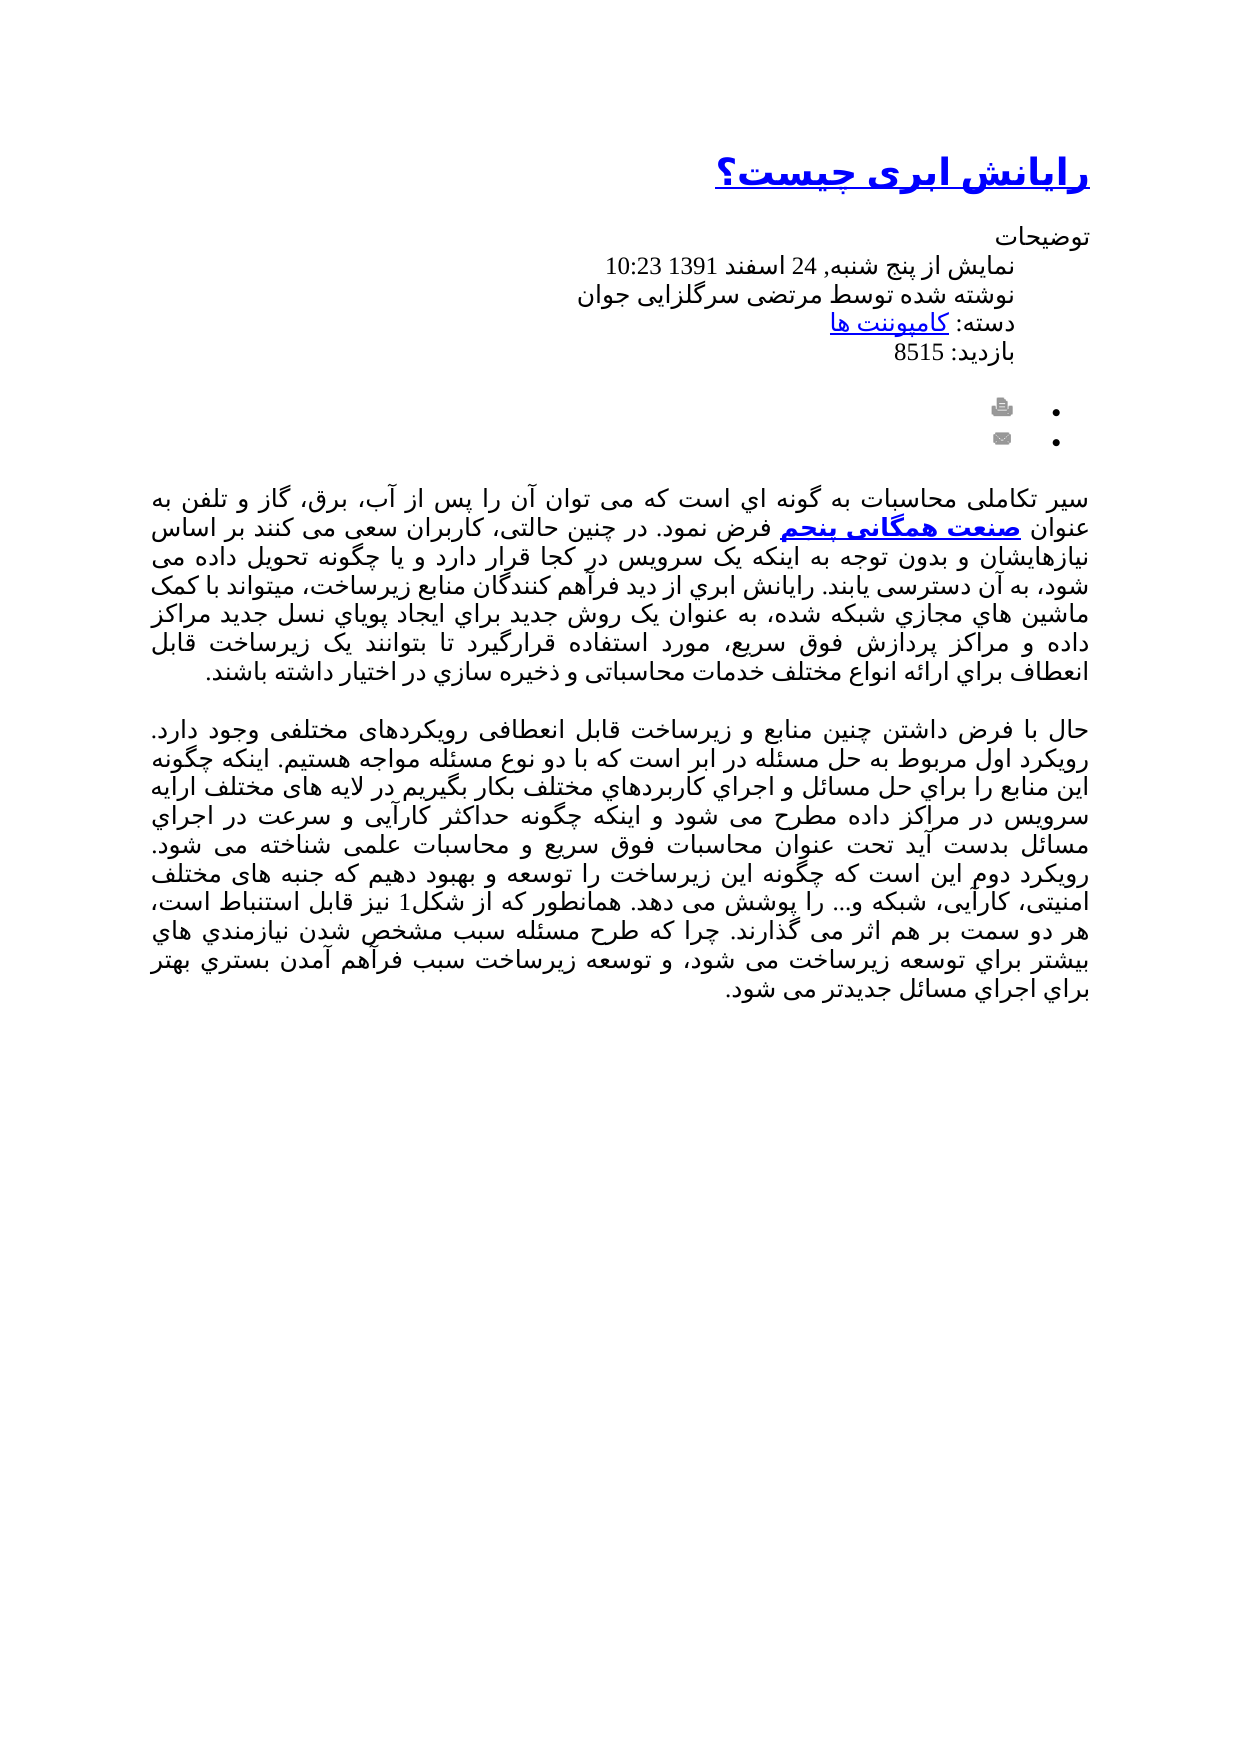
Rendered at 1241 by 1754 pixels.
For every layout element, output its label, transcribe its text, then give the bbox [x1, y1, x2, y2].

text توضیحات [150, 222, 1090, 251]
text نوشته شده توسط مرتضی سرگلزایی جوان [150, 280, 1015, 308]
picture [989, 425, 1015, 451]
text بازدید: 8515 [150, 337, 1015, 366]
text دسته: کامپوننت ها [150, 308, 1015, 337]
text رایانش ابری چیست؟ [150, 150, 1090, 193]
text سیر تکاملی محاسبات به گونه اي است که می توان آن را پس از آب، برق، گاز و تلفن به عنوان صنعت همگانی پنجم فرض نمود. در چنین حالتی، کاربران سعی می کنند بر اساس نیازهایشان و بدون توجه به اینکه یک سرویس در کجا قرار دارد و یا چگونه تحویل داده می شود، به آن دسترسی یابند. رایانش ابري از دید فرآهم کنندگان منابع زیرساخت، میتواند با کمک ماشین هاي مجازي شبکه شده، به عنوان یک روش جدید براي ایجاد پویاي نسل جدید مراکز داده و مراکز پردازش فوق سریع، مورد استفاده قرارگیرد تا بتوانند یک زیرساخت قابل انعطاف براي ارائه انواع مختلف خدمات محاسباتی و ذخیره سازي در اختیار داشته باشند. [150, 484, 1090, 686]
text نمایش از پنج شنبه, 24 اسفند 1391 10:23 [150, 251, 1015, 280]
text حال با فرض داشتن چنین منابع و زیرساخت قابل انعطافی رویکردهای مختلفی وجود دارد. رویکرد اول مربوط به حل مسئله در ابر است که با دو نوع مسئله مواجه هستیم. اینکه چگونه این منابع را براي حل مسائل و اجراي کاربردهاي مختلف بکار بگیریم در لایه های مختلف ارایه سرویس در مراکز داده مطرح می شود و اینکه چگونه حداکثر کارآیی و سرعت در اجراي مسائل بدست آید تحت عنوان محاسبات فوق سریع و محاسبات علمی شناخته می شود. رویکرد دوم این است که چگونه این زیرساخت را توسعه و بهبود دهیم که جنبه های مختلف امنیتی، کارآیی، شبکه و... را پوشش می دهد. همانطور که از شکل1 نیز قابل استنباط است، هر دو سمت بر هم اثر می گذارند. چرا که طرح مسئله سبب مشخص شدن نیازمندي هاي بیشتر براي توسعه زیرساخت می شود، و توسعه زیرساخت سبب فرآهم آمدن بستري بهتر براي اجراي مسائل جدیدتر می شود. [150, 715, 1090, 1002]
picture [989, 395, 1015, 421]
